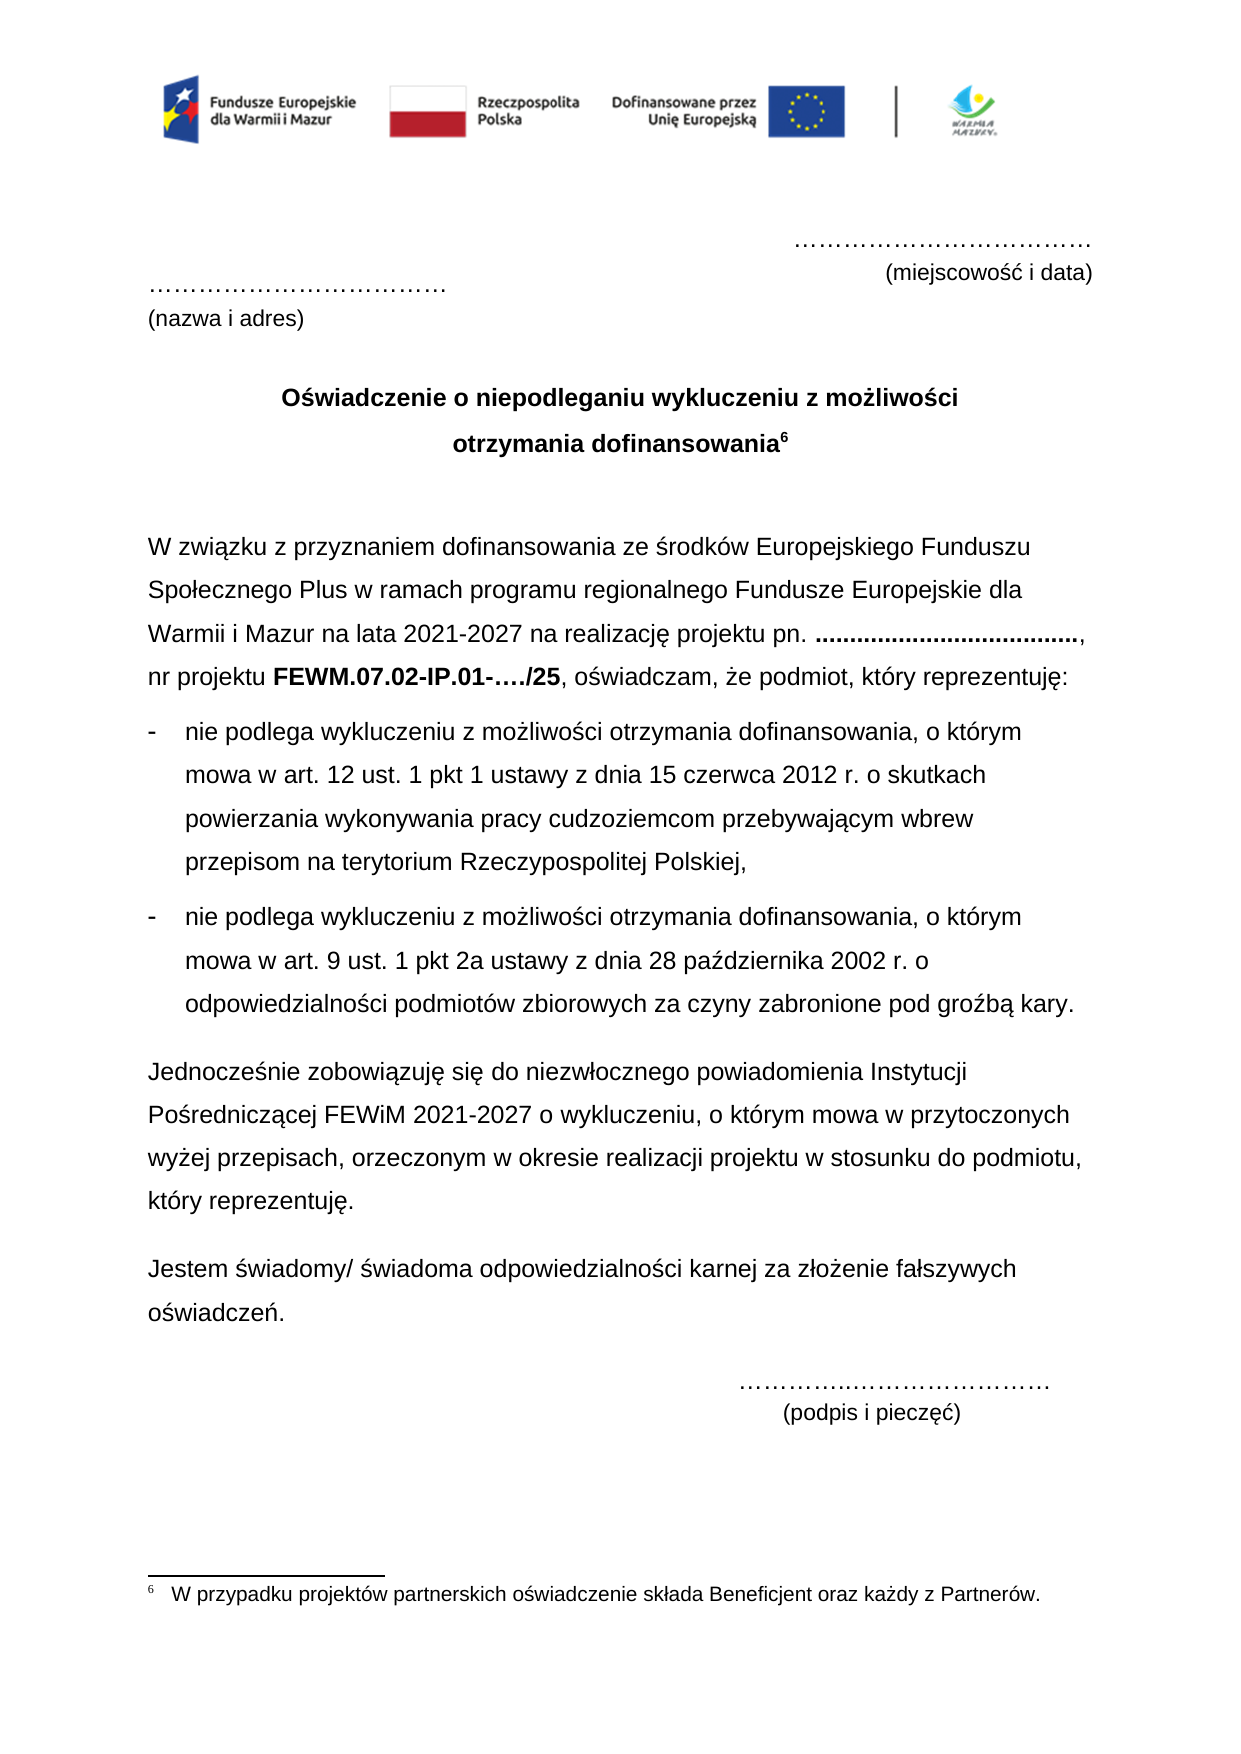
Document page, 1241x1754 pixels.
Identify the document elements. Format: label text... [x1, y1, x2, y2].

list nie podlega wykluczeniu z możliwości otrzymania dofinansowania, o którym mowa w art. 12 ust. 1 pkt 1 ustawy z dnia 15 czerwca 2012 r. o skutkach powierzania wykonywania pracy cudzoziemcom przebywającym wbrew przepisom na terytorium Rzeczypospolitej Polskiej, [148, 717, 1093, 876]
text ……………………………… (miejscowość i data) [657, 224, 1093, 286]
picture [147, 59, 1093, 164]
text otrzymania dofinansowania [148, 429, 1093, 457]
text Oświadczenie o niepodleganiu wykluczeniu z możliwości [148, 383, 1093, 412]
text W związku z przyznaniem dofinansowania ze środków Europejskiego Funduszu Społecznego Plus w ramach programu regionalnego Fundusze Europejskie dla Warmii i Mazur na lata 2021-2027 na realizację projektu pn. ......................................, nr projektu FEWM.07.02-IP.01-…./25, oświadczam, że podmiot, który reprezentuję: [148, 532, 1093, 690]
text (podpis i pieczęć) [783, 1399, 1093, 1425]
text Jednocześnie zobowiązuję się do niezwłocznego powiadomienia Instytucji Pośredniczącej FEWiM 2021-2027 o wykluczeniu, o którym mowa w przytoczonych wyżej przepisach, orzeczonym w okresie realizacji projektu w stosunku do podmiotu, który reprezentuję. [148, 1057, 1093, 1215]
list nie podlega wykluczeniu z możliwości otrzymania dofinansowania, o którym mowa w art. 9 ust. 1 pkt 2a ustawy z dnia 28 października 2002 r. o odpowiedzialności podmiotów zbiorowych za czyny zabronione pod groźbą kary. [148, 902, 1093, 1017]
text ……………………………… (nazwa i adres) [148, 269, 583, 331]
text …………..…………………… [738, 1366, 1093, 1394]
text Jestem świadomy/ świadoma odpowiedzialności karnej za złożenie fałszywych oświadczeń. [148, 1254, 1093, 1326]
